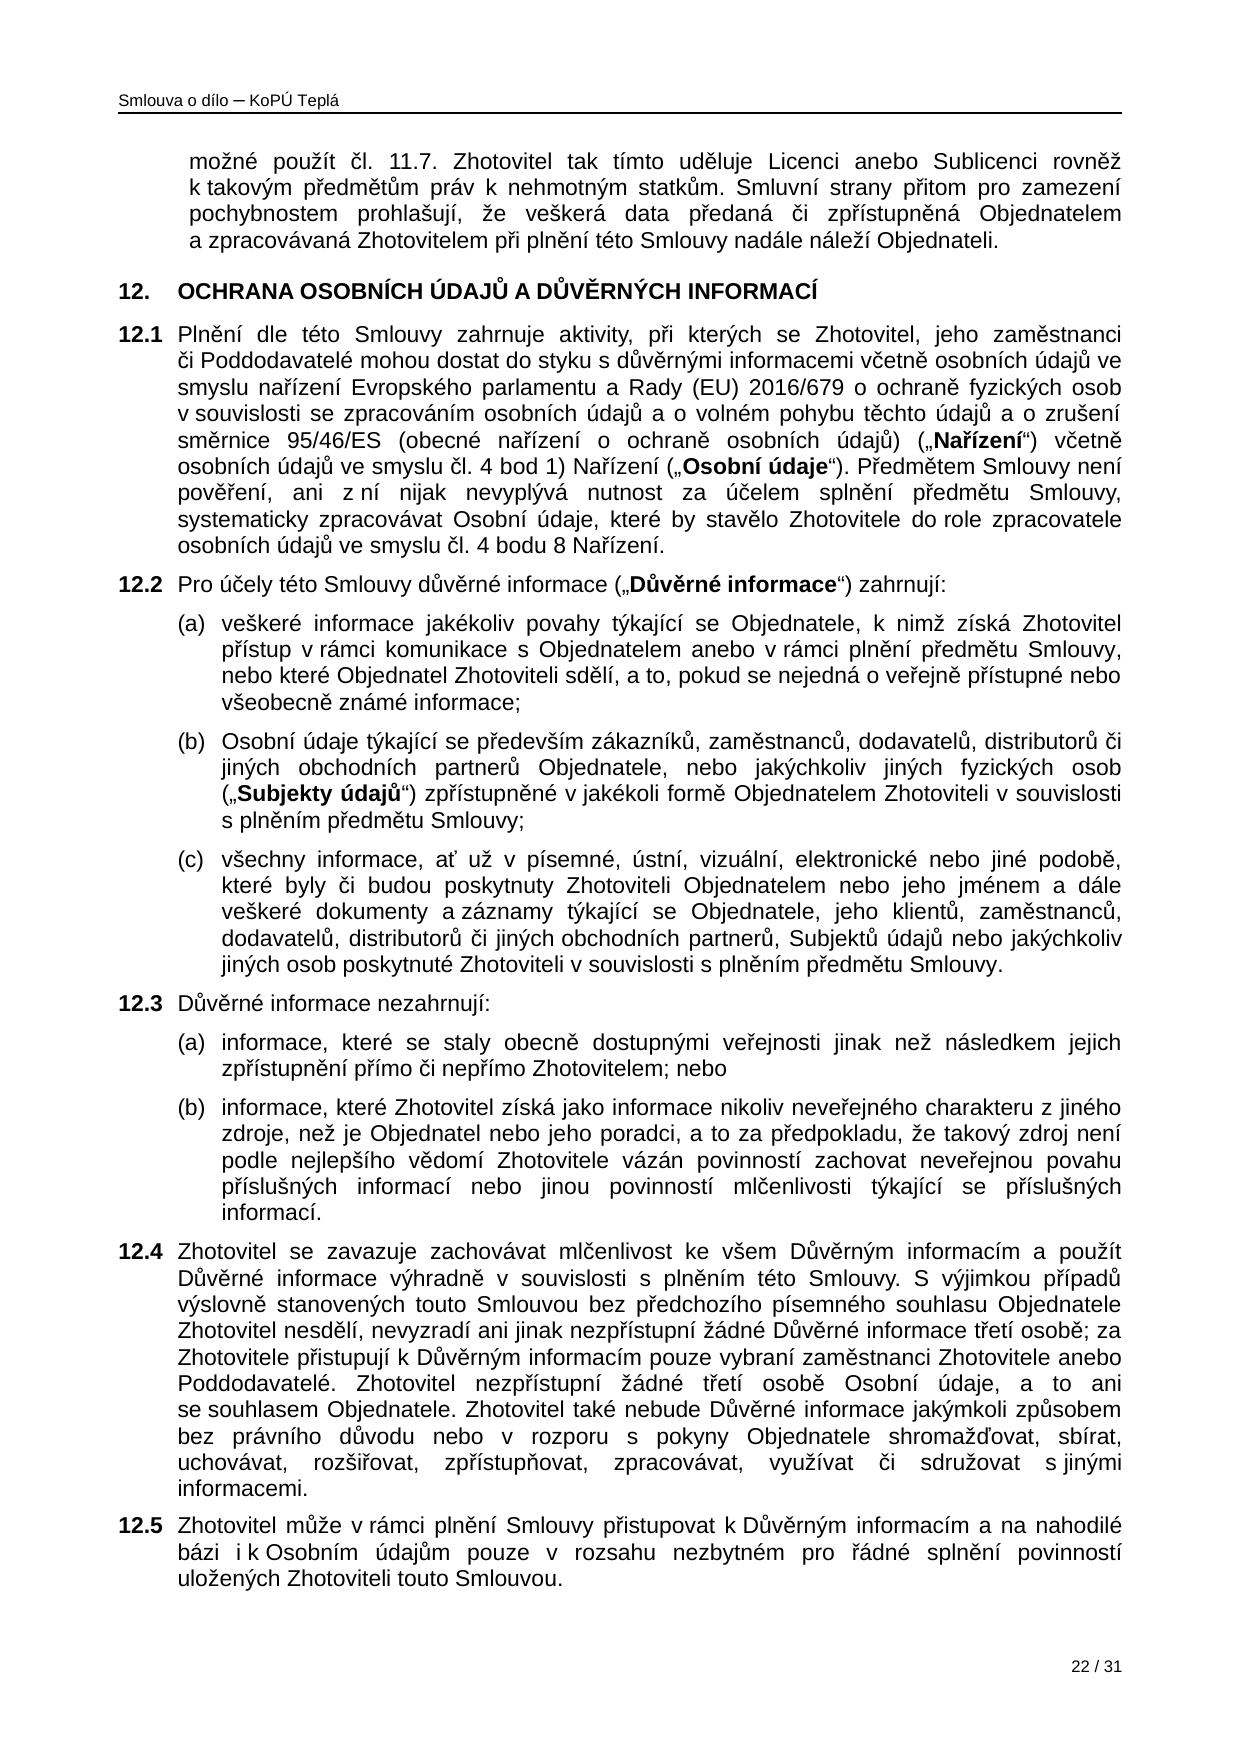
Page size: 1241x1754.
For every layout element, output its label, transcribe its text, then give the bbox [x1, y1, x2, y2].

list veškeré informace jakékoliv povahy týkající se Objednatele, k nimž získá Zhotovitel přístup v rámci komunikace s Objednatelem anebo v rámci plnění předmětu Smlouvy, nebo které Objednatel Zhotoviteli sdělí, a to, pokud se nejedná o veřejně přístupné nebo všeobecně známé informace; [177, 610, 1122, 715]
list informace, které Zhotovitel získá jako informace nikoliv neveřejného charakteru z jiného zdroje, než je Objednatel nebo jeho poradci, a to za předpokladu, že takový zdroj není podle nejlepšího vědomí Zhotovitele vázán povinností zachovat neveřejnou povahu příslušných informací nebo jinou povinností mlčenlivosti týkající se příslušných informací. [177, 1094, 1122, 1226]
text Důvěrné informace nezahrnují: [118, 990, 1122, 1016]
text Plnění dle této Smlouvy zahrnuje aktivity, při kterých se Zhotovitel, jeho zaměstnanci či Poddodavatelé mohou dostat do styku s důvěrnými informacemi včetně osobních údajů ve smyslu nařízení Evropského parlamentu a Rady (EU) 2016/679 o ochraně fyzických osob v souvislosti se zpracováním osobních údajů a o volném pohybu těchto údajů a o zrušení směrnice 95/46/ES (obecné nařízení o ochraně osobních údajů) („Nařízení“) včetně osobních údajů ve smyslu čl. 4 bod 1) Nařízení („Osobní údaje“). Předmětem Smlouvy není pověření, ani z ní nijak nevyplývá nutnost za účelem splnění předmětu Smlouvy, systematicky zpracovávat Osobní údaje, které by stavělo Zhotovitele do role zpracovatele osobních údajů ve smyslu čl. 4 bodu 8 Nařízení. [118, 321, 1122, 558]
text Zhotovitel může v rámci plnění Smlouvy přistupovat k Důvěrným informacím a na nahodilé bázi i k Osobním údajům pouze v rozsahu nezbytném pro řádné splnění povinností uložených Zhotoviteli touto Smlouvou. [118, 1512, 1122, 1591]
text Ochrana osobních údajů a Důvěrných informací [118, 278, 1122, 304]
text Zhotovitel se zavazuje zachovávat mlčenlivost ke všem Důvěrným informacím a použít Důvěrné informace výhradně v souvislosti s plněním této Smlouvy. S výjimkou případů výslovně stanovených touto Smlouvou bez předchozího písemného souhlasu Objednatele Zhotovitel nesdělí, nevyzradí ani jinak nezpřístupní žádné Důvěrné informace třetí osobě; za Zhotovitele přistupují k Důvěrným informacím pouze vybraní zaměstnanci Zhotovitele anebo Poddodavatelé. Zhotovitel nezpřístupní žádné třetí osobě Osobní údaje, a to ani se souhlasem Objednatele. Zhotovitel také nebude Důvěrné informace jakýmkoli způsobem bez právního důvodu nebo v rozporu s pokyny Objednatele shromažďovat, sbírat, uchovávat, rozšiřovat, zpřístupňovat, zpracovávat, využívat či sdružovat s jinými informacemi. [118, 1238, 1122, 1502]
list informace, které se staly obecně dostupnými veřejnosti jinak než následkem jejich zpřístupnění přímo či nepřímo Zhotovitelem; nebo [177, 1029, 1122, 1081]
text všechny informace, ať už v písemné, ústní, vizuální, elektronické nebo jiné podobě, které byly či budou poskytnuty Zhotoviteli Objednatelem nebo jeho jménem a dále veškeré dokumenty a záznamy týkající se Objednatele, jeho klientů, zaměstnanců, dodavatelů, distributorů či jiných obchodních partnerů, Subjektů údajů nebo jakýchkoliv jiných osob poskytnuté Zhotoviteli v souvislosti s plněním předmětu Smlouvy. [177, 846, 1122, 977]
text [118, 148, 1122, 253]
text Osobní údaje týkající se především zákazníků, zaměstnanců, dodavatelů, distributorů či jiných obchodních partnerů Objednatele, nebo jakýchkoliv jiných fyzických osob („Subjekty údajů“) zpřístupněné v jakékoli formě Objednatelem Zhotoviteli v souvislosti s plněním předmětu Smlouvy; [177, 728, 1122, 833]
text Pro účely této Smlouvy důvěrné informace („Důvěrné informace“) zahrnují: [118, 571, 1122, 597]
